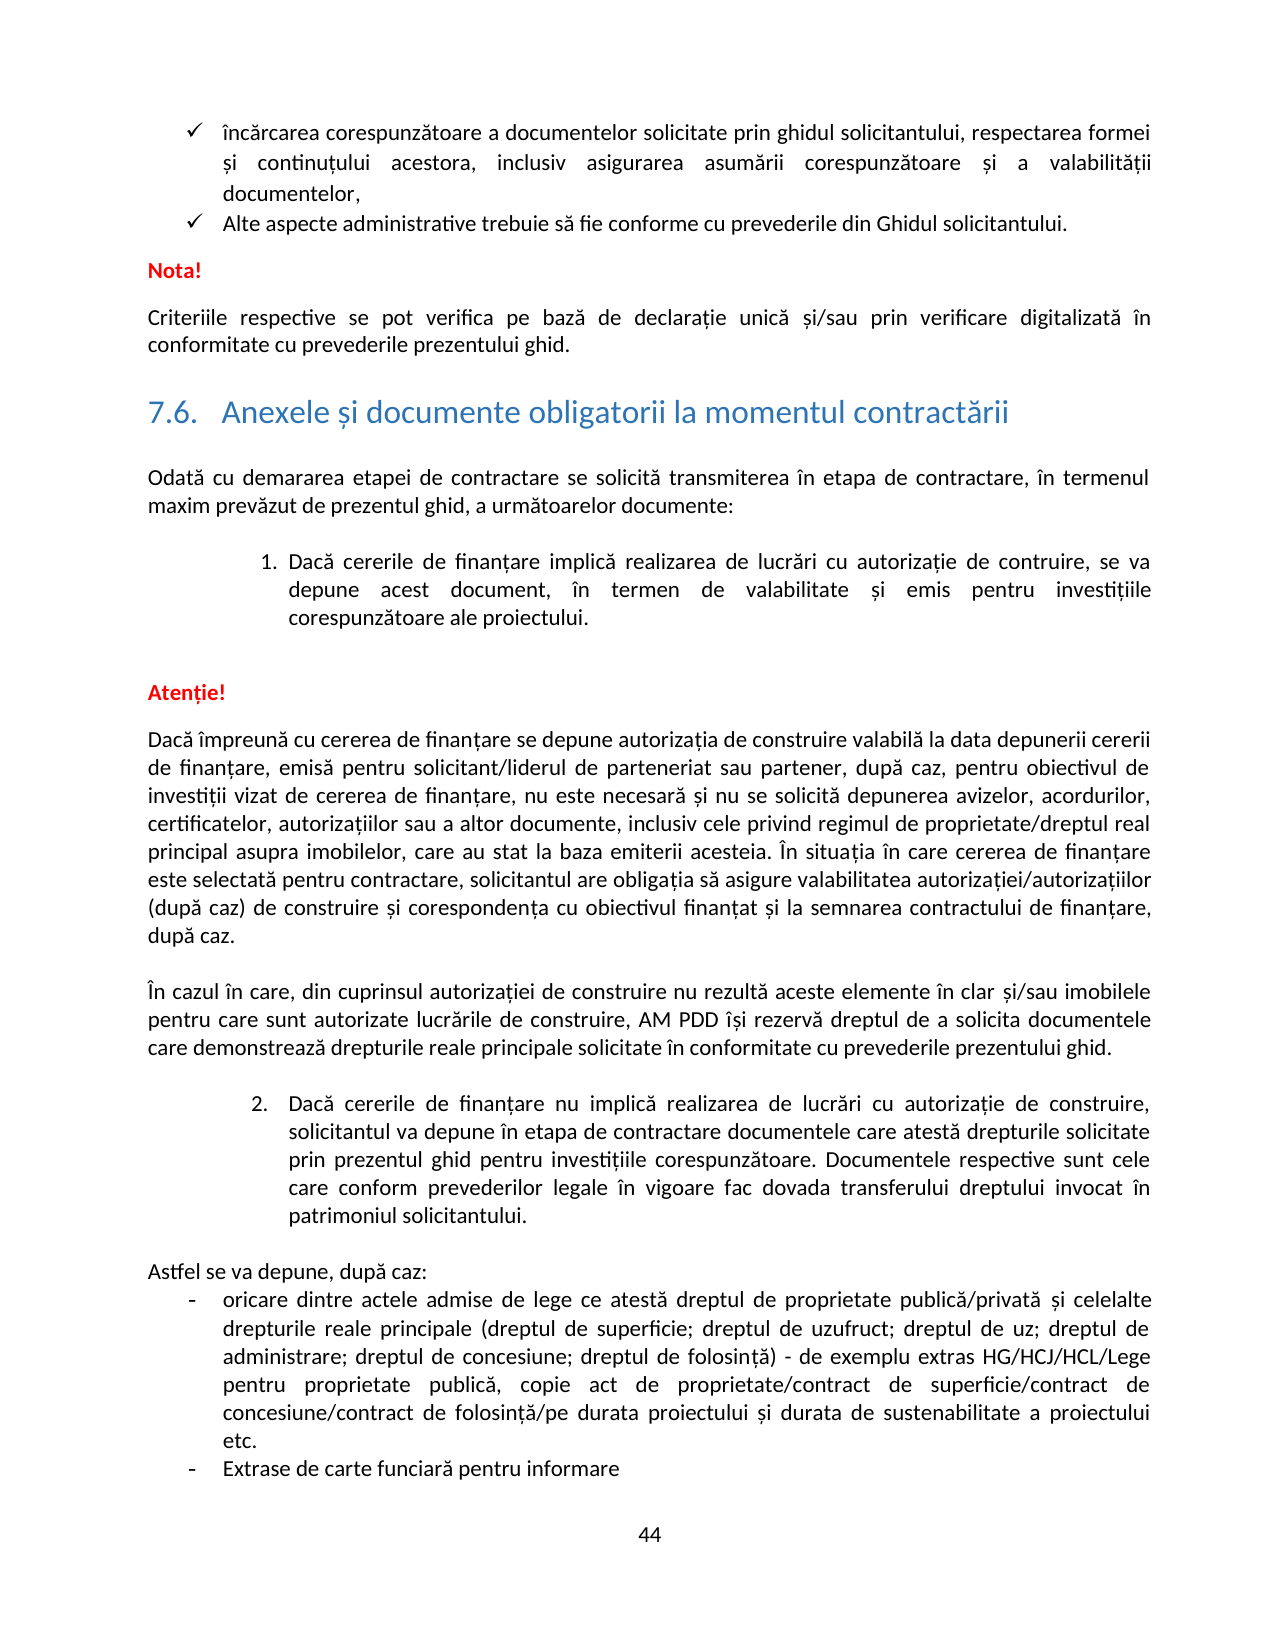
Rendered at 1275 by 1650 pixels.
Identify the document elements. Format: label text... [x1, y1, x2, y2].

list Alte aspecte administrative trebuie să fie conforme cu prevederile din Ghidul solicitantului. [185, 209, 1152, 237]
list încărcarea corespunzătoare a documentelor solicitate prin ghidul solicitantului, respectarea formei și continuțului acestora, inclusiv asigurarea asumării corespunzătoare și a valabilității documentelor, [185, 118, 1152, 207]
list Extrase de carte funciară pentru informare [185, 1454, 1152, 1483]
text Nota! [148, 256, 1152, 284]
list Dacă cererile de finanțare nu implică realizarea de lucrări cu autorizație de construire, solicitantul va depune în etapa de contractare documentele care atestă drepturile solicitate prin prezentul ghid pentru investițiile corespunzătoare. Documentele respective sunt cele care conform prevederilor legale în vigoare fac dovada transferului dreptului invocat în patrimoniul solicitantului. [251, 1089, 1152, 1229]
text Astfel se va depune, după caz: [148, 1257, 1152, 1285]
subtitle 7.6. Anexele și documente obligatorii la momentul contractării [148, 391, 1152, 432]
text Dacă împreună cu cererea de finanţare se depune autorizaţia de construire valabilă la data depunerii cererii de finanţare, emisă pentru solicitant/liderul de parteneriat sau partener, după caz, pentru obiectivul de investiţii vizat de cererea de finanţare, nu este necesară şi nu se solicită depunerea avizelor, acordurilor, certificatelor, autorizaţiilor sau a altor documente, inclusiv cele privind regimul de proprietate/dreptul real principal asupra imobilelor, care au stat la baza emiterii acesteia. În situaţia în care cererea de finanţare este selectată pentru contractare, solicitantul are obligaţia să asigure valabilitatea autorizaţiei/autorizațiilor (după caz) de construire şi corespondenţa cu obiectivul finanţat şi la semnarea contractului de finanţare, după caz. [148, 725, 1152, 949]
text Odată cu demararea etapei de contractare se solicită transmiterea în etapa de contractare, în termenul maxim prevăzut de prezentul ghid, a următoarelor documente: [148, 463, 1152, 519]
list oricare dintre actele admise de lege ce atestă dreptul de proprietate publică/privată și celelalte drepturile reale principale (dreptul de superficie; dreptul de uzufruct; dreptul de uz; dreptul de administrare; dreptul de concesiune; dreptul de folosinţă) - de exemplu extras HG/HCJ/HCL/Lege pentru proprietate publică, copie act de proprietate/contract de superficie/contract de concesiune/contract de folosință/pe durata proiectului şi durata de sustenabilitate a proiectului etc. [185, 1285, 1152, 1454]
text Atenție! [148, 678, 1152, 706]
text În cazul în care, din cuprinsul autorizației de construire nu rezultă aceste elemente în clar și/sau imobilele pentru care sunt autorizate lucrările de construire, AM PDD își rezervă dreptul de a solicita documentele care demonstrează drepturile reale principale solicitate în conformitate cu prevederile prezentului ghid. [148, 977, 1152, 1061]
list Dacă cererile de finanțare implică realizarea de lucrări cu autorizație de contruire, se va depune acest document, în termen de valabilitate și emis pentru investițiile corespunzătoare ale proiectului. [260, 547, 1152, 631]
text Criteriile respective se pot verifica pe bază de declarație unică și/sau prin verificare digitalizată în conformitate cu prevederile prezentului ghid. [148, 303, 1152, 359]
